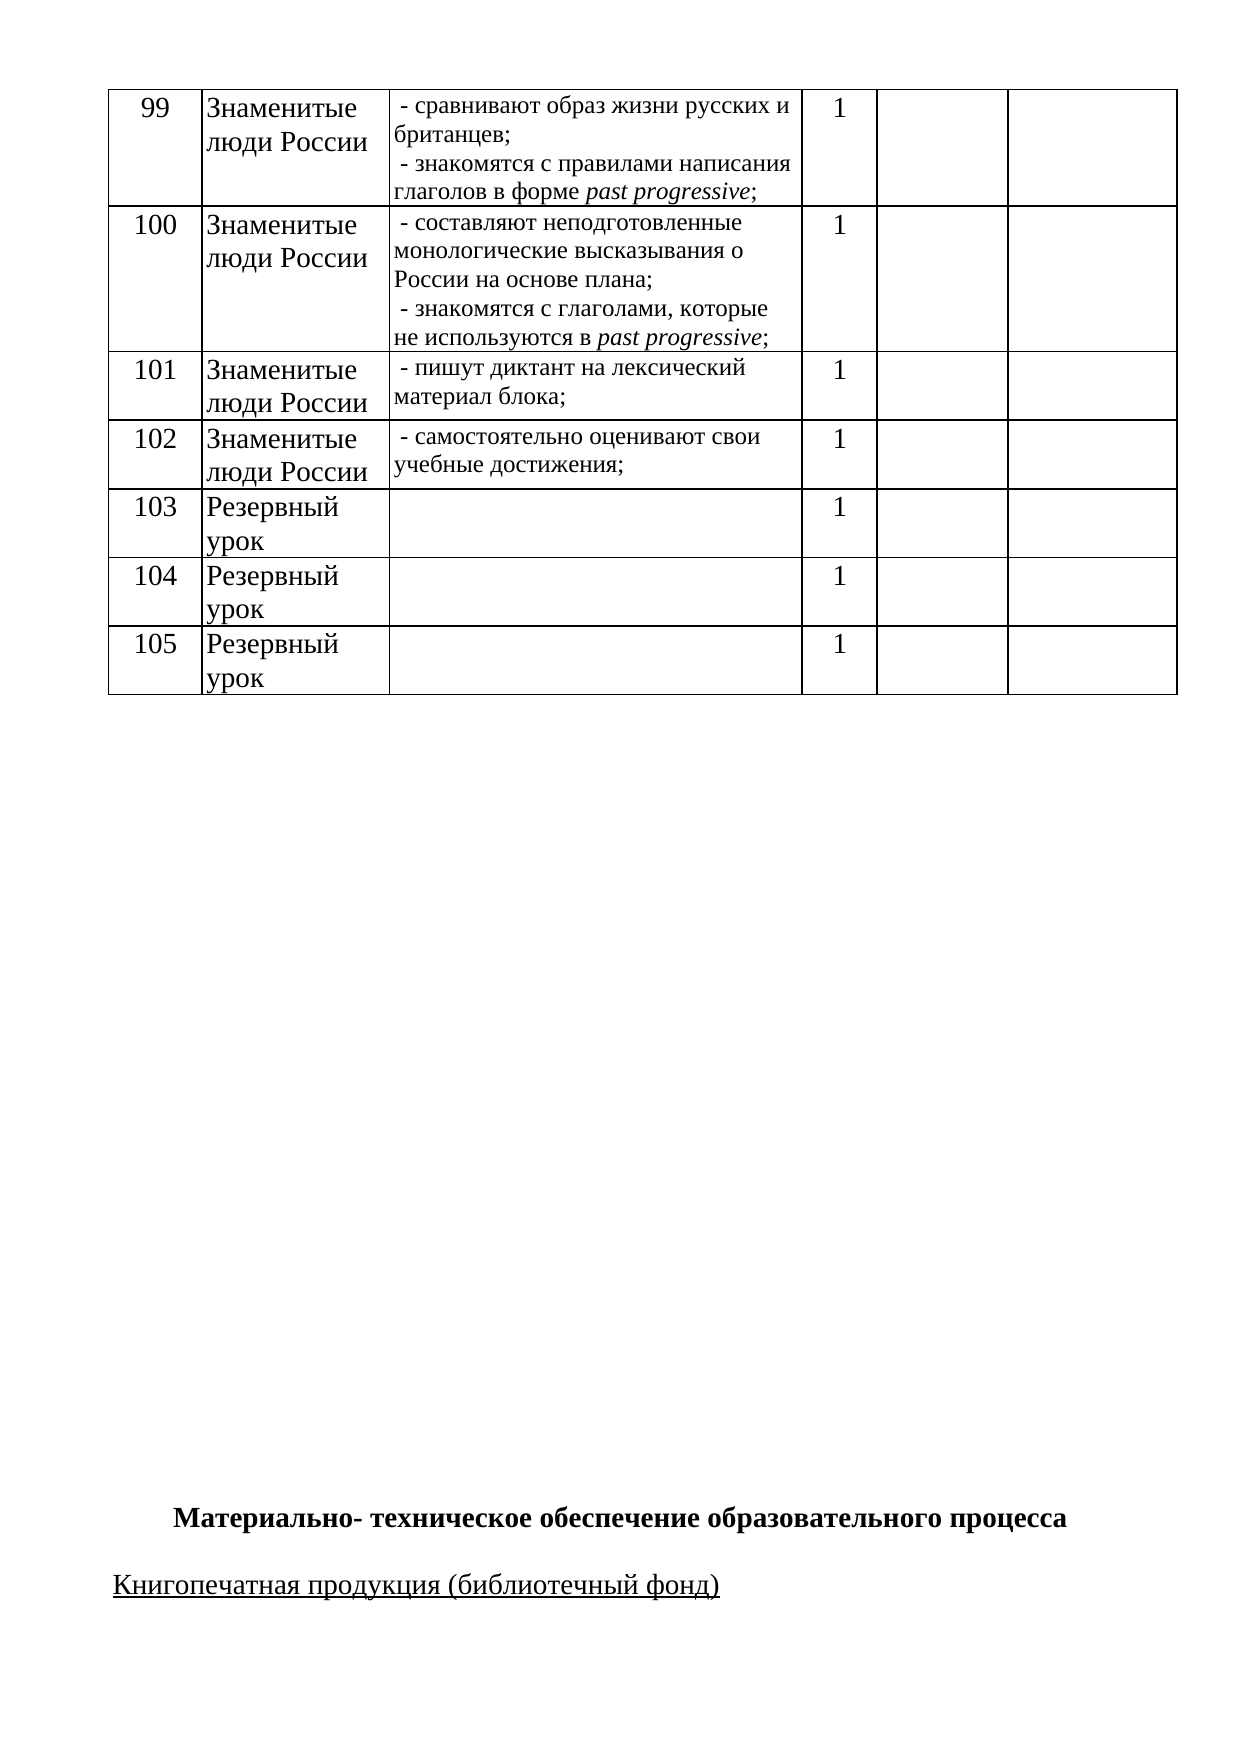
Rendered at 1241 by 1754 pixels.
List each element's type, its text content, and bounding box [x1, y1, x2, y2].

table_cell Знаменитые люди России [203, 207, 389, 351]
table_cell Знаменитые люди России [203, 90, 389, 205]
table_cell Резервный урок [203, 627, 389, 694]
table_cell [390, 558, 801, 625]
table_cell - пишут диктант на лексический материал блока; [390, 352, 801, 419]
table_cell [878, 207, 1007, 351]
table_cell [878, 421, 1007, 488]
table_cell [878, 627, 1007, 694]
table_cell [1009, 421, 1176, 488]
table_cell [878, 558, 1007, 625]
text Книгопечатная продукция (библиотечный фонд) [112, 1567, 1128, 1601]
table_cell [1009, 352, 1176, 419]
table_cell [390, 627, 801, 694]
table_cell [1009, 490, 1176, 556]
table_cell Резервный урок [203, 490, 389, 556]
table_cell [1009, 90, 1176, 205]
table_cell Резервный урок [203, 558, 389, 625]
table_cell 1 [803, 490, 876, 556]
table_cell [1009, 558, 1176, 625]
table_cell [1009, 627, 1176, 694]
table_cell - самостоятельно оценивают свои учебные достижения; [390, 421, 801, 488]
table_cell [878, 490, 1007, 556]
table_cell 99 [109, 90, 201, 205]
table_cell [1009, 207, 1176, 351]
table_cell 104 [109, 558, 201, 625]
table_cell 1 [803, 352, 876, 419]
table_cell - составляют неподготовленные монологические высказывания о России на основе плана; - знакомятся с глаголами, которые не используются в past progressive; [390, 207, 801, 351]
text Материально- техническое обеспечение образовательного процесса [112, 1500, 1128, 1534]
table_cell 101 [109, 352, 201, 419]
table_cell 1 [803, 90, 876, 205]
table_cell 1 [803, 207, 876, 351]
table_cell [878, 352, 1007, 419]
table_cell [878, 90, 1007, 205]
table_cell Знаменитые люди России [203, 352, 389, 419]
table_cell 1 [803, 421, 876, 488]
table_cell 1 [803, 558, 876, 625]
table_cell 102 [109, 421, 201, 488]
table_cell 100 [109, 207, 201, 351]
table_cell 103 [109, 490, 201, 556]
table_cell - сравнивают образ жизни русских и британцев; - знакомятся с правилами написания глаголов в форме past progressive; [390, 90, 801, 205]
table_cell 105 [109, 627, 201, 694]
table_cell [390, 490, 801, 556]
table_cell 1 [803, 627, 876, 694]
table_cell Знаменитые люди России [203, 421, 389, 488]
